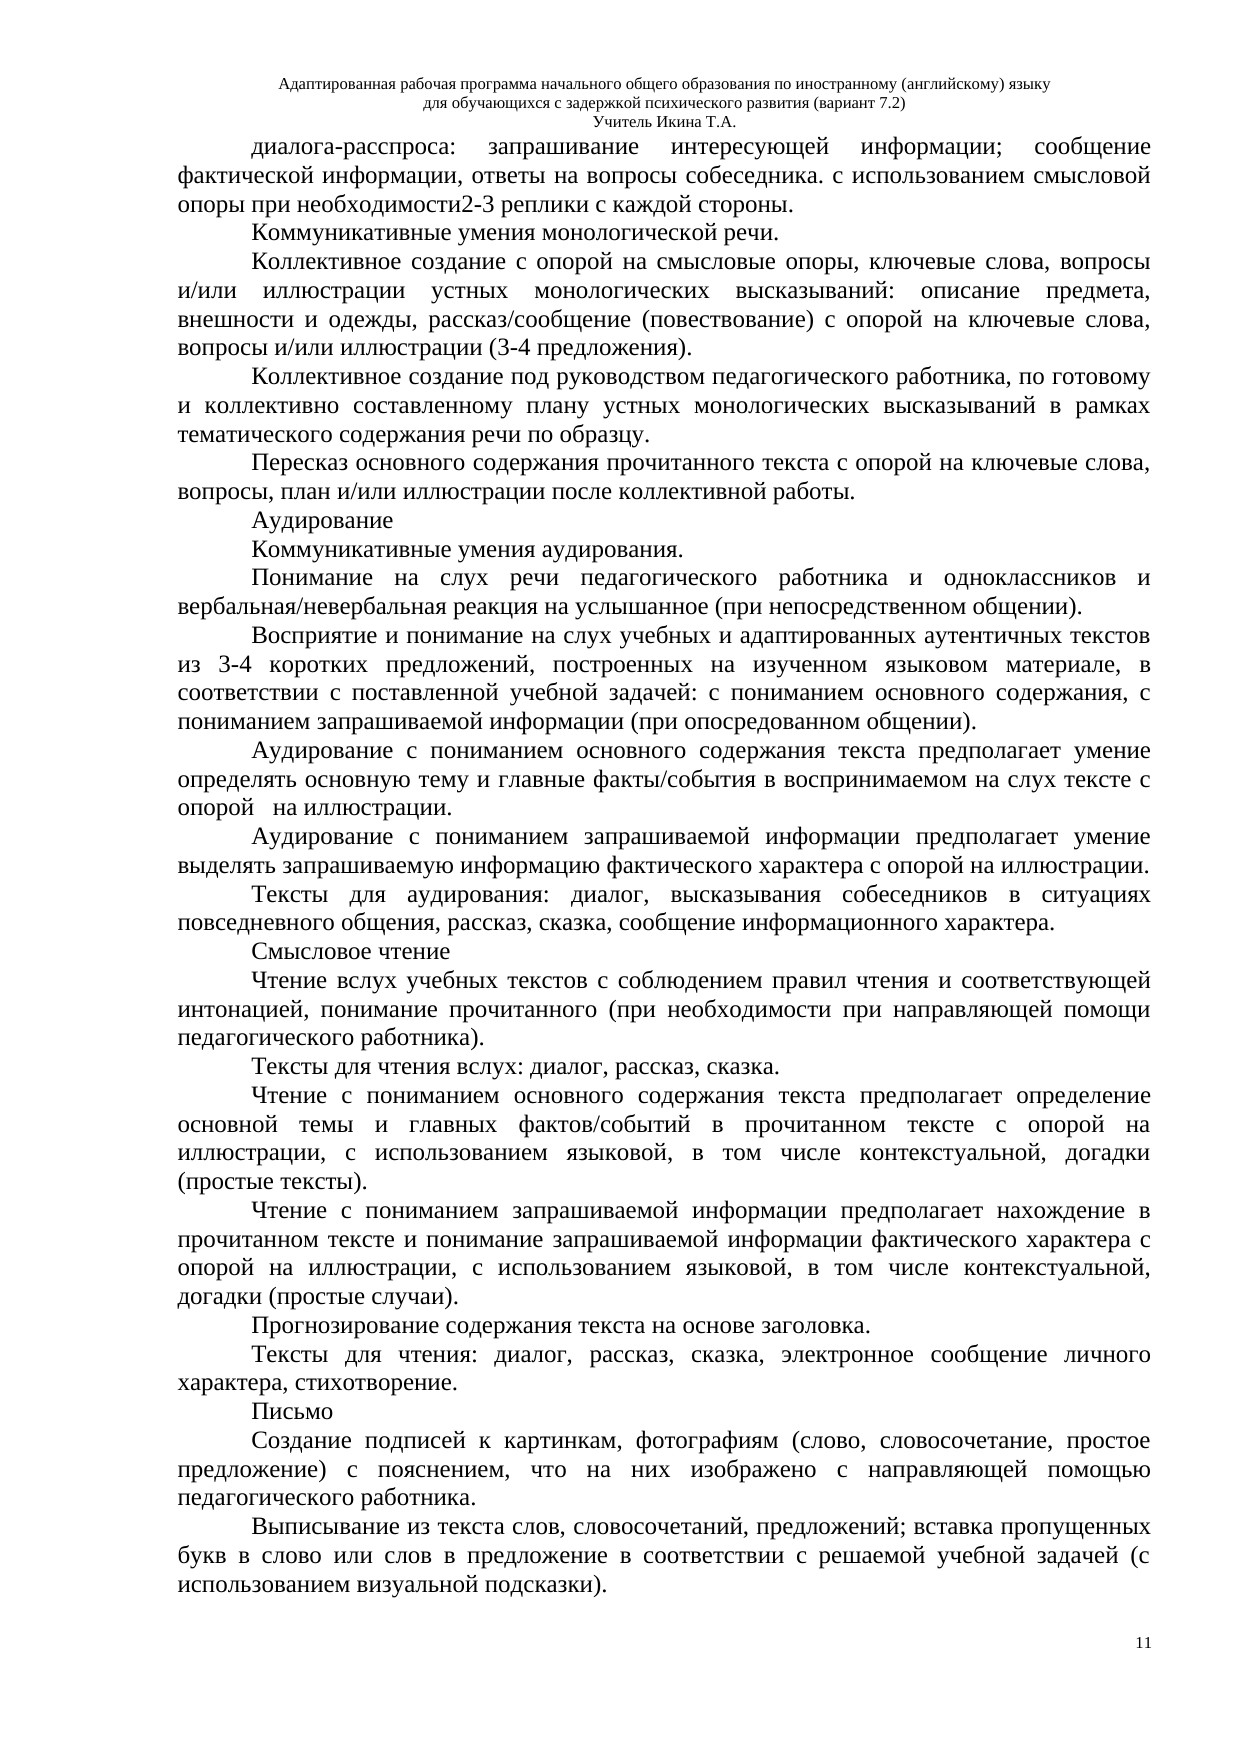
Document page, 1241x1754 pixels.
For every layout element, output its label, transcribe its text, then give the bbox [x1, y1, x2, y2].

text Аудирование [177, 505, 1152, 534]
text Письмо [177, 1396, 1152, 1425]
text Коллективное создание под руководством педагогического работника, по готовому и коллективно составленному плану устных монологических высказываний в рамках тематического содержания речи по образцу. [177, 361, 1152, 447]
text Восприятие и понимание на слух учебных и адаптированных аутентичных текстов из 3-4 коротких предложений, построенных на изученном языковом материале, в соответствии с поставленной учебной задачей: с пониманием основного содержания, с пониманием запрашиваемой информации (при опосредованном общении). [177, 620, 1152, 735]
text Тексты для аудирования: диалог, высказывания собеседников в ситуациях повседневного общения, рассказ, сказка, сообщение информационного характера. [177, 879, 1152, 936]
text Тексты для чтения вслух: диалог, рассказ, сказка. [177, 1051, 1152, 1080]
text Коммуникативные умения монологической речи. [177, 217, 1152, 246]
text Пересказ основного содержания прочитанного текста с опорой на ключевые слова, вопросы, план и/или иллюстрации после коллективной работы. [177, 447, 1152, 505]
text Тексты для чтения: диалог, рассказ, сказка, электронное сообщение личного характера, стихотворение. [177, 1339, 1152, 1396]
text Чтение с пониманием запрашиваемой информации предполагает нахождение в прочитанном тексте и понимание запрашиваемой информации фактического характера с опорой на иллюстрации, с использованием языковой, в том числе контекстуальной, догадки (простые случаи). [177, 1195, 1152, 1310]
text Выписывание из текста слов, словосочетаний, предложений; вставка пропущенных букв в слово или слов в предложение в соответствии с решаемой учебной задачей (с использованием визуальной подсказки). [177, 1511, 1152, 1597]
text Коммуникативные умения аудирования. [177, 534, 1152, 562]
text Аудирование с пониманием основного содержания текста предполагает умение определять основную тему и главные факты/события в воспринимаемом на слух тексте с опорой на иллюстрации. [177, 735, 1152, 821]
text Коллективное создание с опорой на смысловые опоры, ключевые слова, вопросы и/или иллюстрации устных монологических высказываний: описание предмета, внешности и одежды, рассказ/сообщение (повествование) с опорой на ключевые слова, вопросы и/или иллюстрации (3-4 предложения). [177, 246, 1152, 361]
text Смысловое чтение [177, 936, 1152, 965]
text диалога-расспроса: запрашивание интересующей информации; сообщение фактической информации, ответы на вопросы собеседника. с использованием смысловой опоры при необходимости2-3 реплики с каждой стороны. [177, 131, 1152, 217]
text Понимание на слух речи педагогического работника и одноклассников и вербальная/невербальная реакция на услышанное (при непосредственном общении). [177, 562, 1152, 620]
text Чтение с пониманием основного содержания текста предполагает определение основной темы и главных фактов/событий в прочитанном тексте с опорой на иллюстрации, с использованием языковой, в том числе контекстуальной, догадки (простые тексты). [177, 1080, 1152, 1195]
text Чтение вслух учебных текстов с соблюдением правил чтения и соответствующей интонацией, понимание прочитанного (при необходимости при направляющей помощи педагогического работника). [177, 965, 1152, 1051]
text Аудирование с пониманием запрашиваемой информации предполагает умение выделять запрашиваемую информацию фактического характера с опорой на иллюстрации. [177, 821, 1152, 879]
text Прогнозирование содержания текста на основе заголовка. [177, 1310, 1152, 1339]
text Создание подписей к картинкам, фотографиям (слово, словосочетание, простое предложение) с пояснением, что на них изображено с направляющей помощью педагогического работника. [177, 1425, 1152, 1511]
